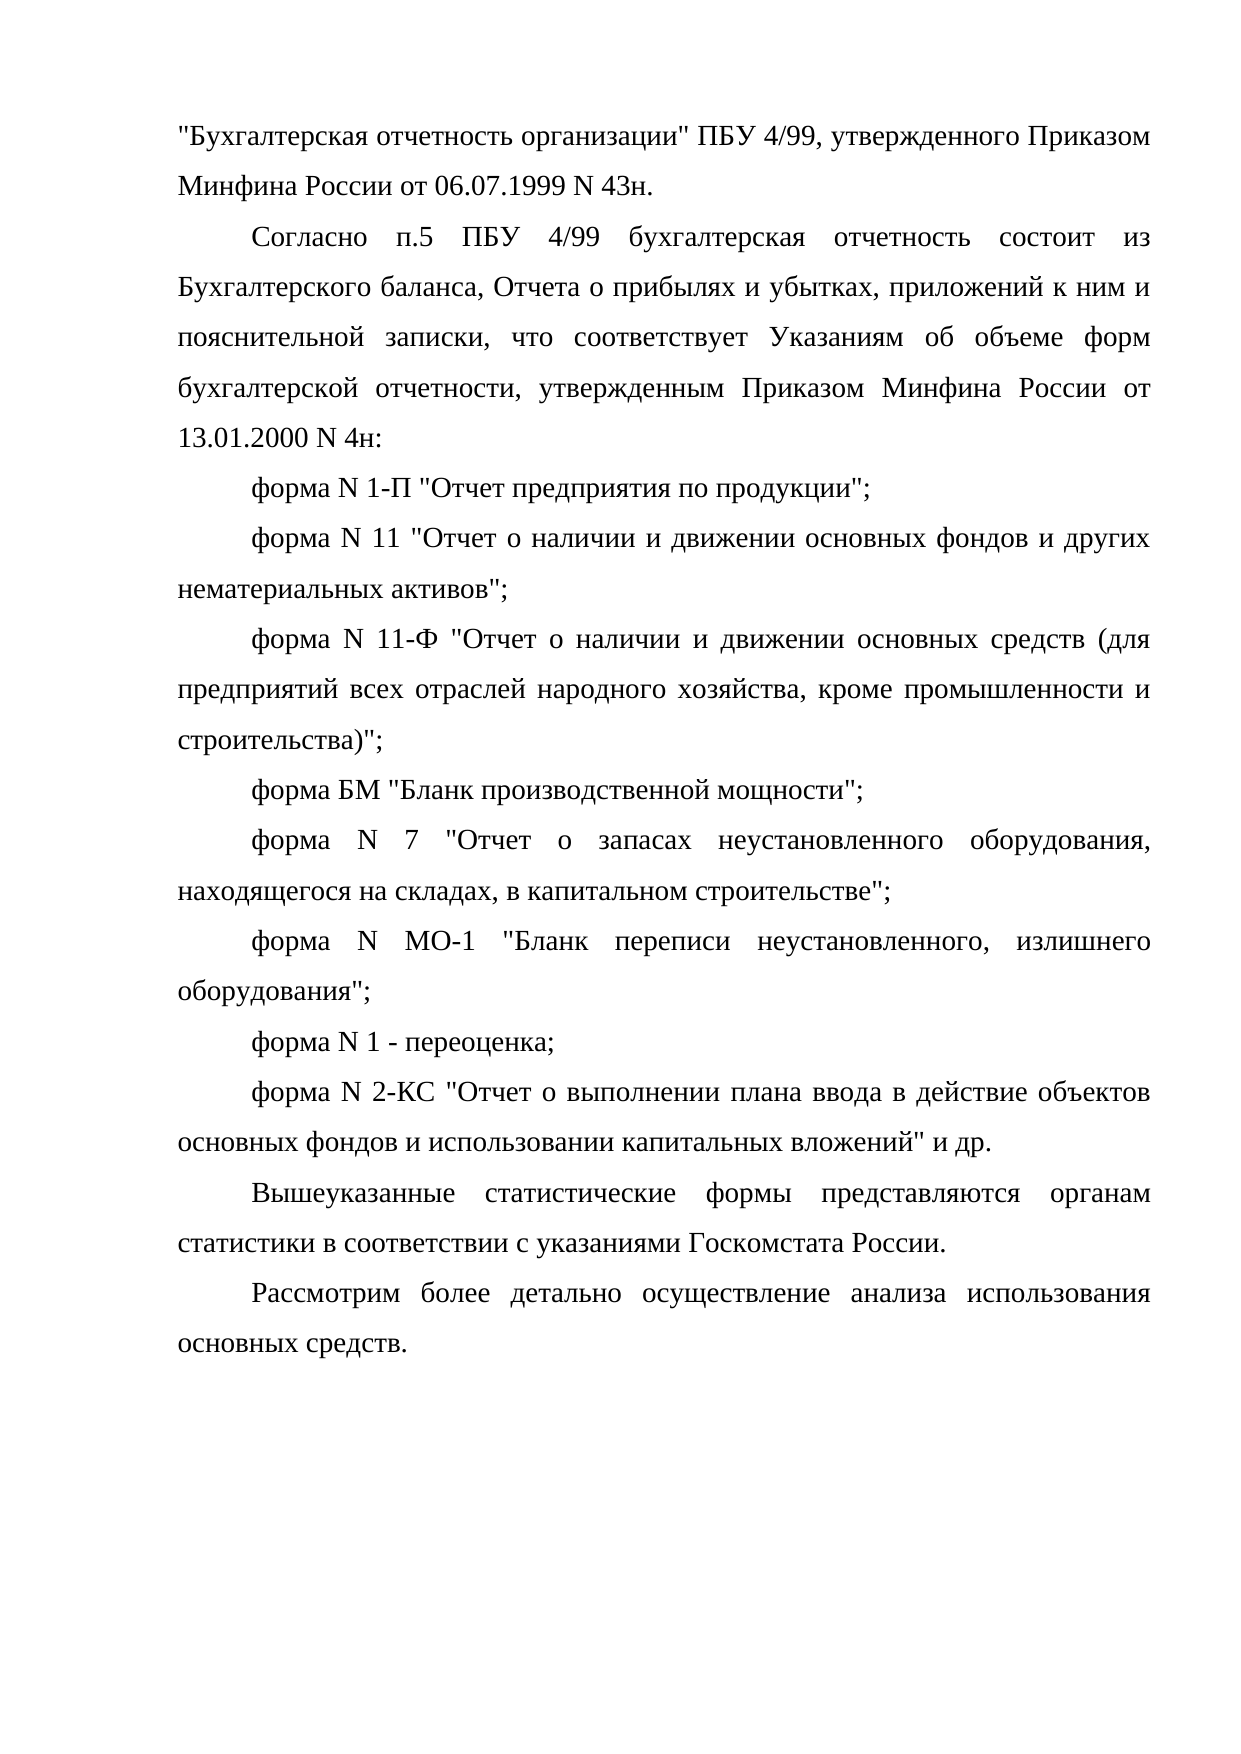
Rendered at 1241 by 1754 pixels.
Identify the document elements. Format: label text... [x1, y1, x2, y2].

text Согласно п.5 ПБУ 4/99 бухгалтерская отчетность состоит из Бухгалтерского баланса, Отчета о прибылях и убытках, приложений к ним и пояснительной записки, что соответствует Указаниям об объеме форм бухгалтерской отчетности, утвержденным Приказом Минфина России от 13.01.2000 N 4н: [177, 219, 1152, 453]
text Рассмотрим более детально осуществление анализа использования основных средств. [177, 1275, 1152, 1359]
text форма N 7 "Отчет о запасах неустановленного оборудования, находящегося на складах, в капитальном строительстве"; [177, 822, 1152, 906]
text форма N МО-1 "Бланк переписи неустановленного, излишнего оборудования"; [177, 923, 1152, 1007]
text форма N 2-КС "Отчет о выполнении плана ввода в действие объектов основных фондов и использовании капитальных вложений" и др. [177, 1074, 1152, 1158]
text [177, 118, 1152, 202]
text форма БМ "Бланк производственной мощности"; [177, 772, 1152, 806]
text форма N 1-П "Отчет предприятия по продукции"; [177, 470, 1152, 504]
text форма N 11-Ф "Отчет о наличии и движении основных средств (для предприятий всех отраслей народного хозяйства, кроме промышленности и строительства)"; [177, 621, 1152, 755]
text Вышеуказанные статистические формы представляются органам статистики в соответствии с указаниями Госкомстата России. [177, 1175, 1152, 1258]
text форма N 1 - переоценка; [177, 1024, 1152, 1057]
text форма N 11 "Отчет о наличии и движении основных фондов и других нематериальных активов"; [177, 521, 1152, 604]
